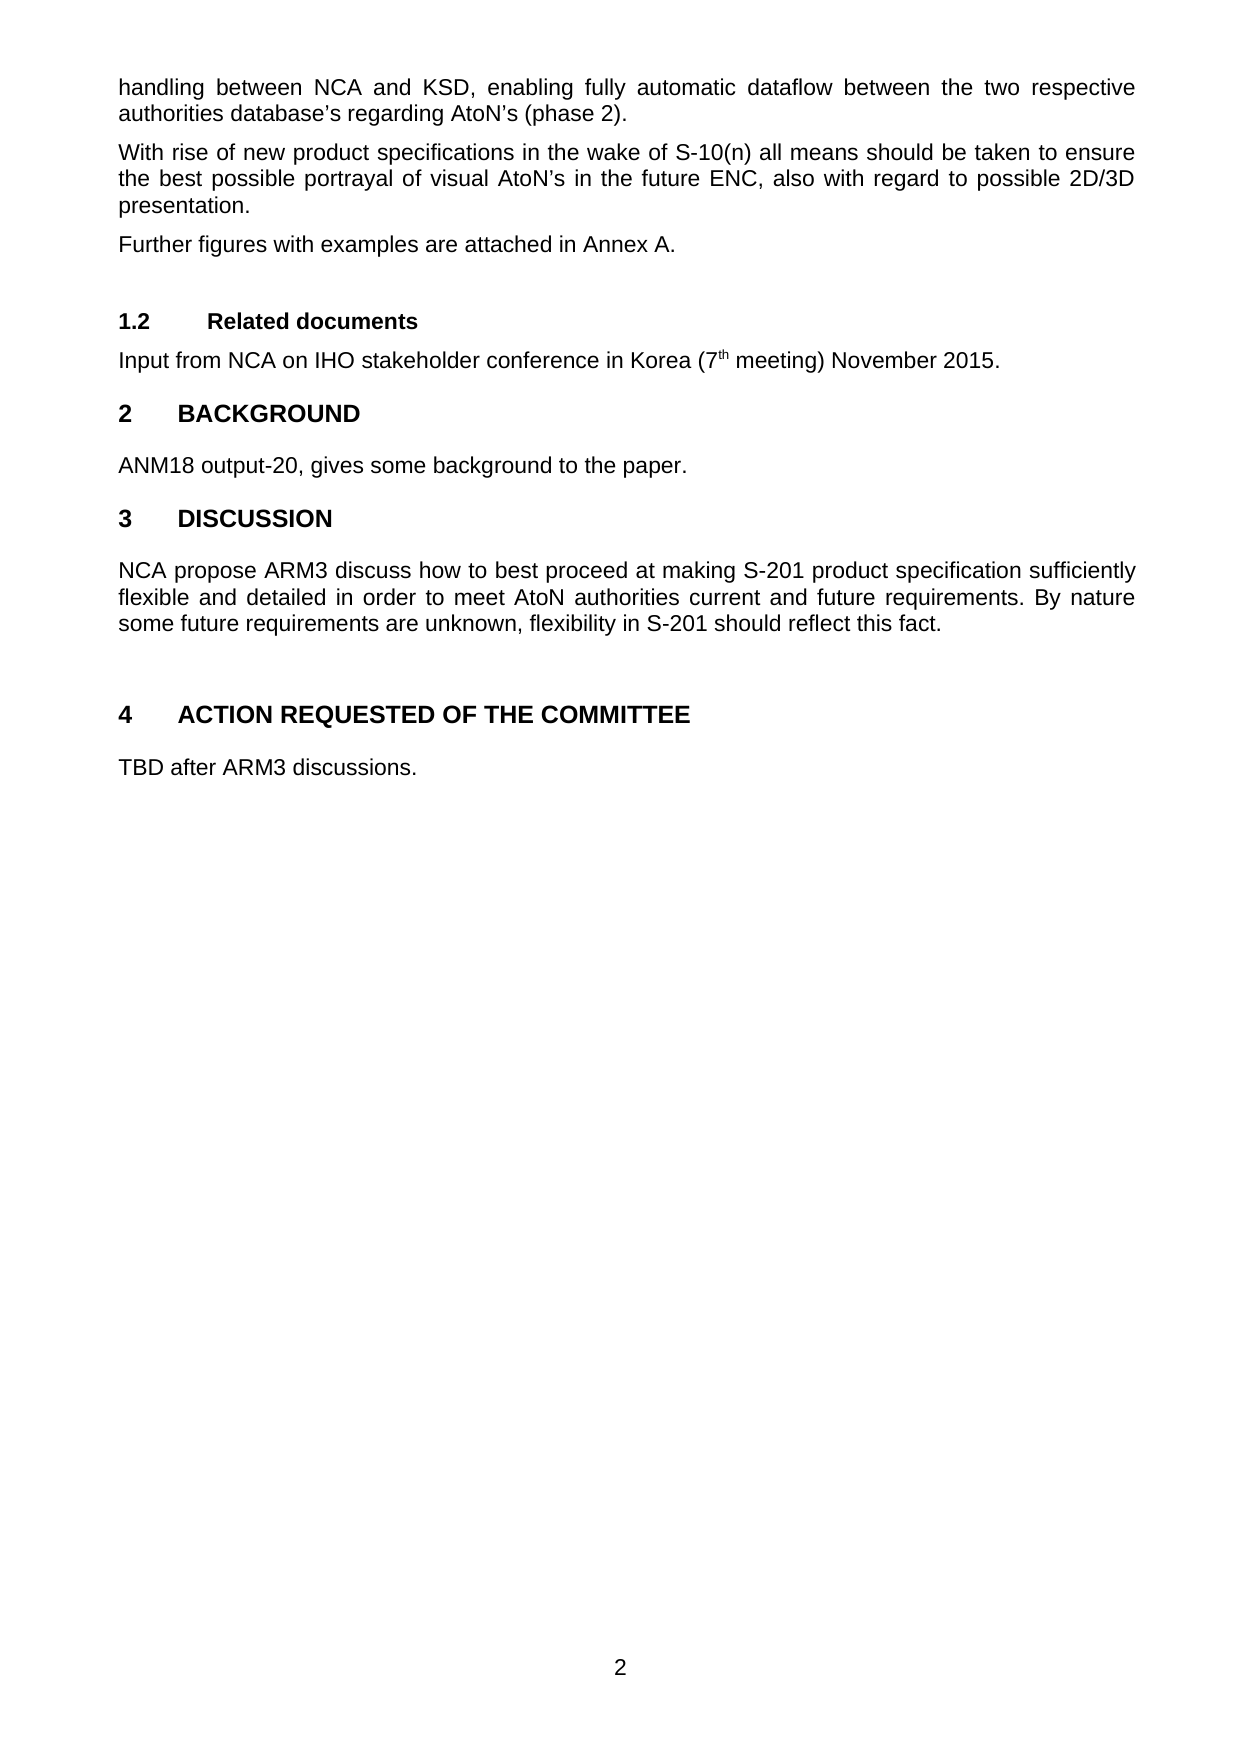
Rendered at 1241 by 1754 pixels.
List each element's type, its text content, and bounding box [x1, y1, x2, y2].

text With rise of new product specifications in the wake of S-10(n) all means should be taken to ensure the best possible portrayal of visual AtoN’s in the future ENC, also with regard to possible 2D/3D presentation. [118, 139, 1137, 218]
text TBD after ARM3 discussions. [118, 754, 1137, 780]
subtitle Discussion [118, 504, 1137, 532]
subtitle Action requested of the Committee [118, 700, 1137, 729]
text Further figures with examples are attached in Annex A. [118, 231, 1137, 257]
subtitle Related documents [118, 308, 1137, 335]
text NCA propose ARM3 discuss how to best proceed at making S-201 product specification sufficiently flexible and detailed in order to meet AtoN authorities current and future requirements. By nature some future requirements are unknown, flexibility in S-201 should reflect this fact. [118, 557, 1137, 636]
text Input from NCA on IHO stakeholder conference in Korea (7th meeting) November 2015. [118, 347, 1137, 373]
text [118, 74, 1137, 127]
subtitle Background [118, 398, 1137, 427]
text ANM18 output-20, gives some background to the paper. [118, 452, 1137, 479]
